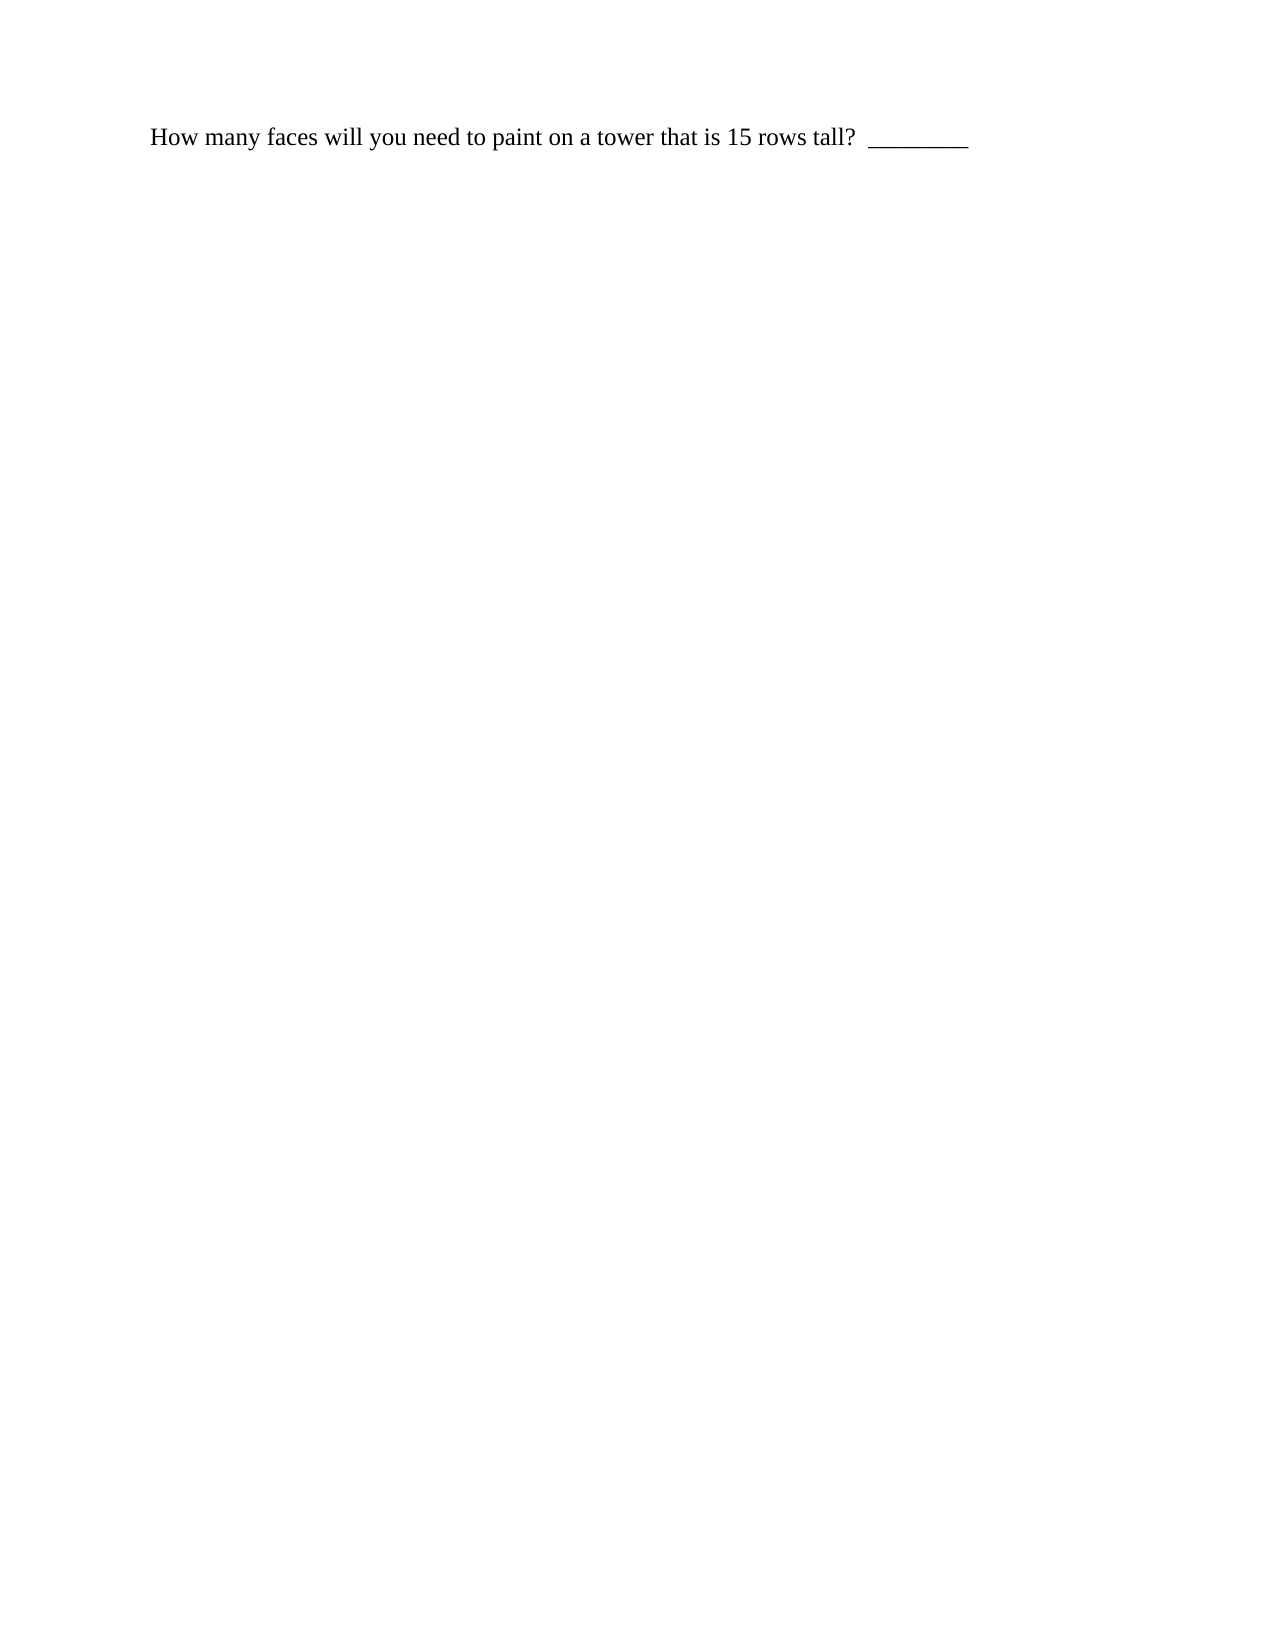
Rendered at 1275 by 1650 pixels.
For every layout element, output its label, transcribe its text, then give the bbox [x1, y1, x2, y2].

text How many faces will you need to paint on a tower that is 15 rows tall? ________ [150, 122, 1125, 151]
